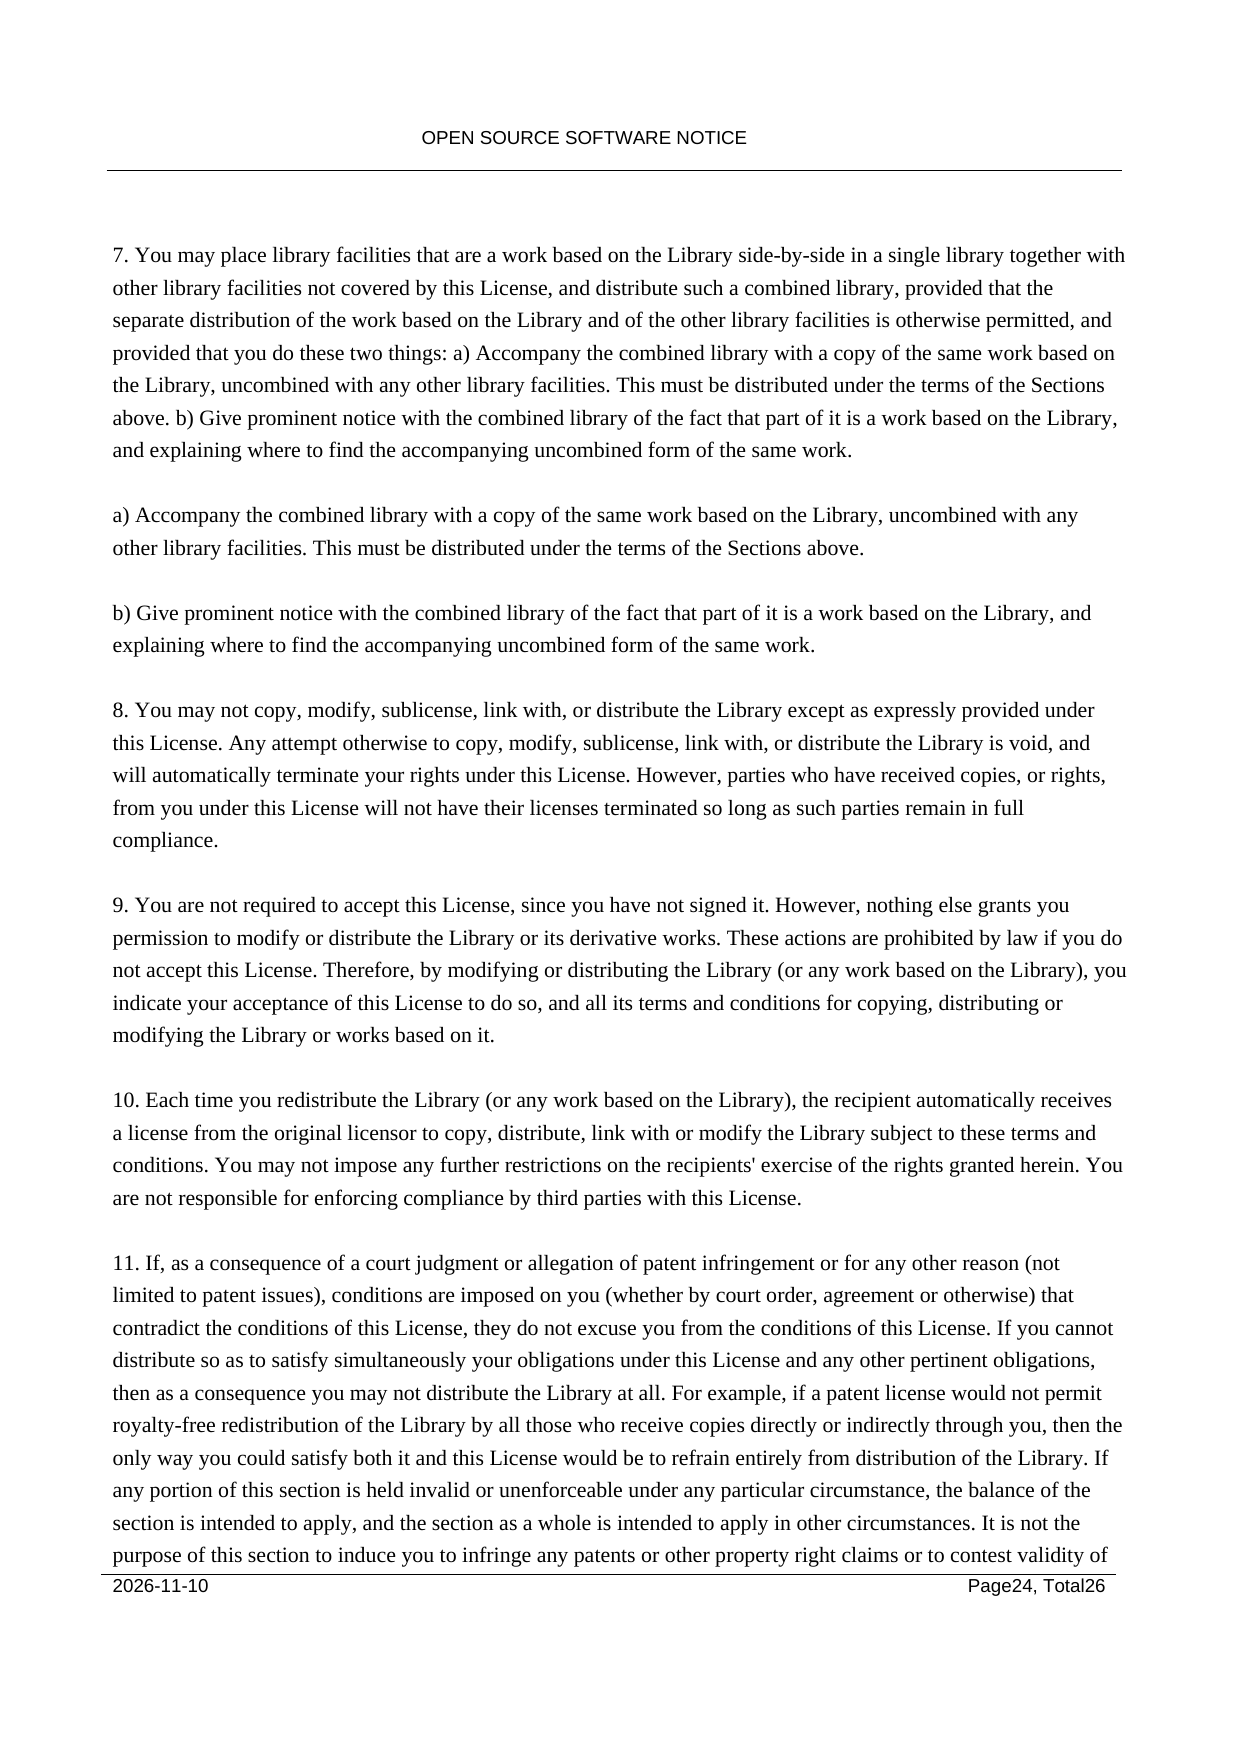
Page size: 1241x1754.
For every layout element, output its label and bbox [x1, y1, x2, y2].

text [112, 206, 1128, 1571]
